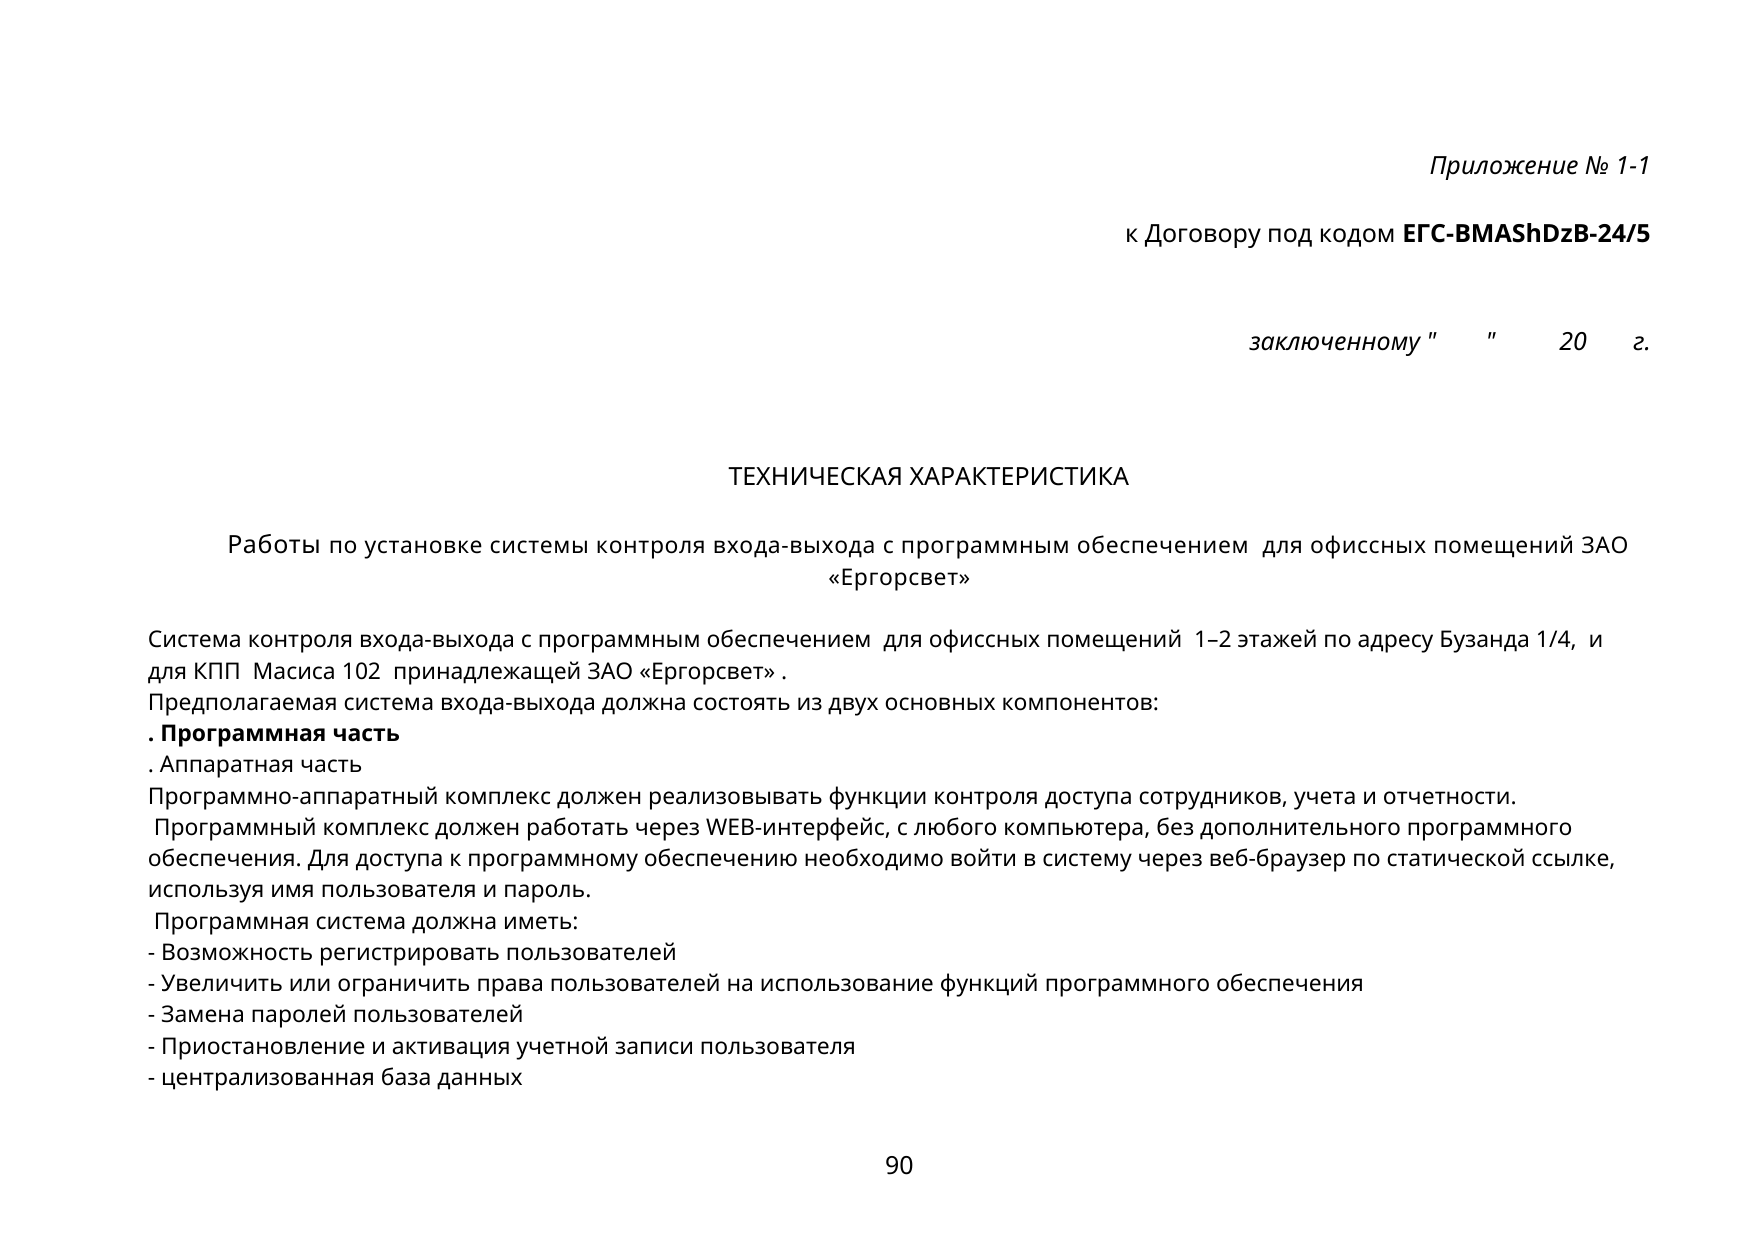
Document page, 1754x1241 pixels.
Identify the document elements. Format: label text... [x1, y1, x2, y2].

text Предполагаемая система входа-выхода должна состоять из двух основных компонентов: [148, 686, 1651, 717]
text - Увеличить или ограничить права пользователей на использование функций программного обеспечения [148, 967, 1651, 998]
text - Приостановление и активация учетной записи пользователя [148, 1029, 1651, 1061]
text Программный комплекс должен работать через WEB-интерфейс, с любого компьютера, без дополнительного программного обеспечения. Для доступа к программному обеспечению необходимо войти в систему через веб-браузер по статической ссылке, используя имя пользователя и пароль. [148, 811, 1651, 904]
text ТЕХНИЧЕСКАЯ ХАРАКТЕРИСТИКА [148, 459, 1651, 493]
text Система контроля входа-выхода с программным обеспечением для офиссных помещений 1–2 этажей по адресу Бузанда 1/4, и для КПП Масиса 102 принадлежащей ЗАО «Ергорсвет» . [148, 623, 1651, 686]
text . Программная часть [148, 717, 1651, 748]
text - Возможность регистрировать пользователей [148, 936, 1651, 967]
text заключенному " " 20 г. [148, 324, 1651, 358]
text - Замена паролей пользователей [148, 998, 1651, 1029]
text Программно-аппаратный комплекс должен реализовывать функции контроля доступа сотрудников, учета и отчетности. [148, 779, 1651, 811]
text Приложение № 1-1 [148, 148, 1651, 182]
text - централизованная база данных [148, 1061, 1651, 1092]
text . Аппаратная часть [148, 748, 1651, 779]
text к Договору под кодом ЕГС-BMAShDzB-24/5 [148, 215, 1651, 293]
text Работы по установке системы контроля входа-выхода с программным обеспечением для офиссных помещений ЗАО «Ергорсвет» [148, 527, 1651, 592]
text Программная система должна иметь: [148, 904, 1651, 936]
